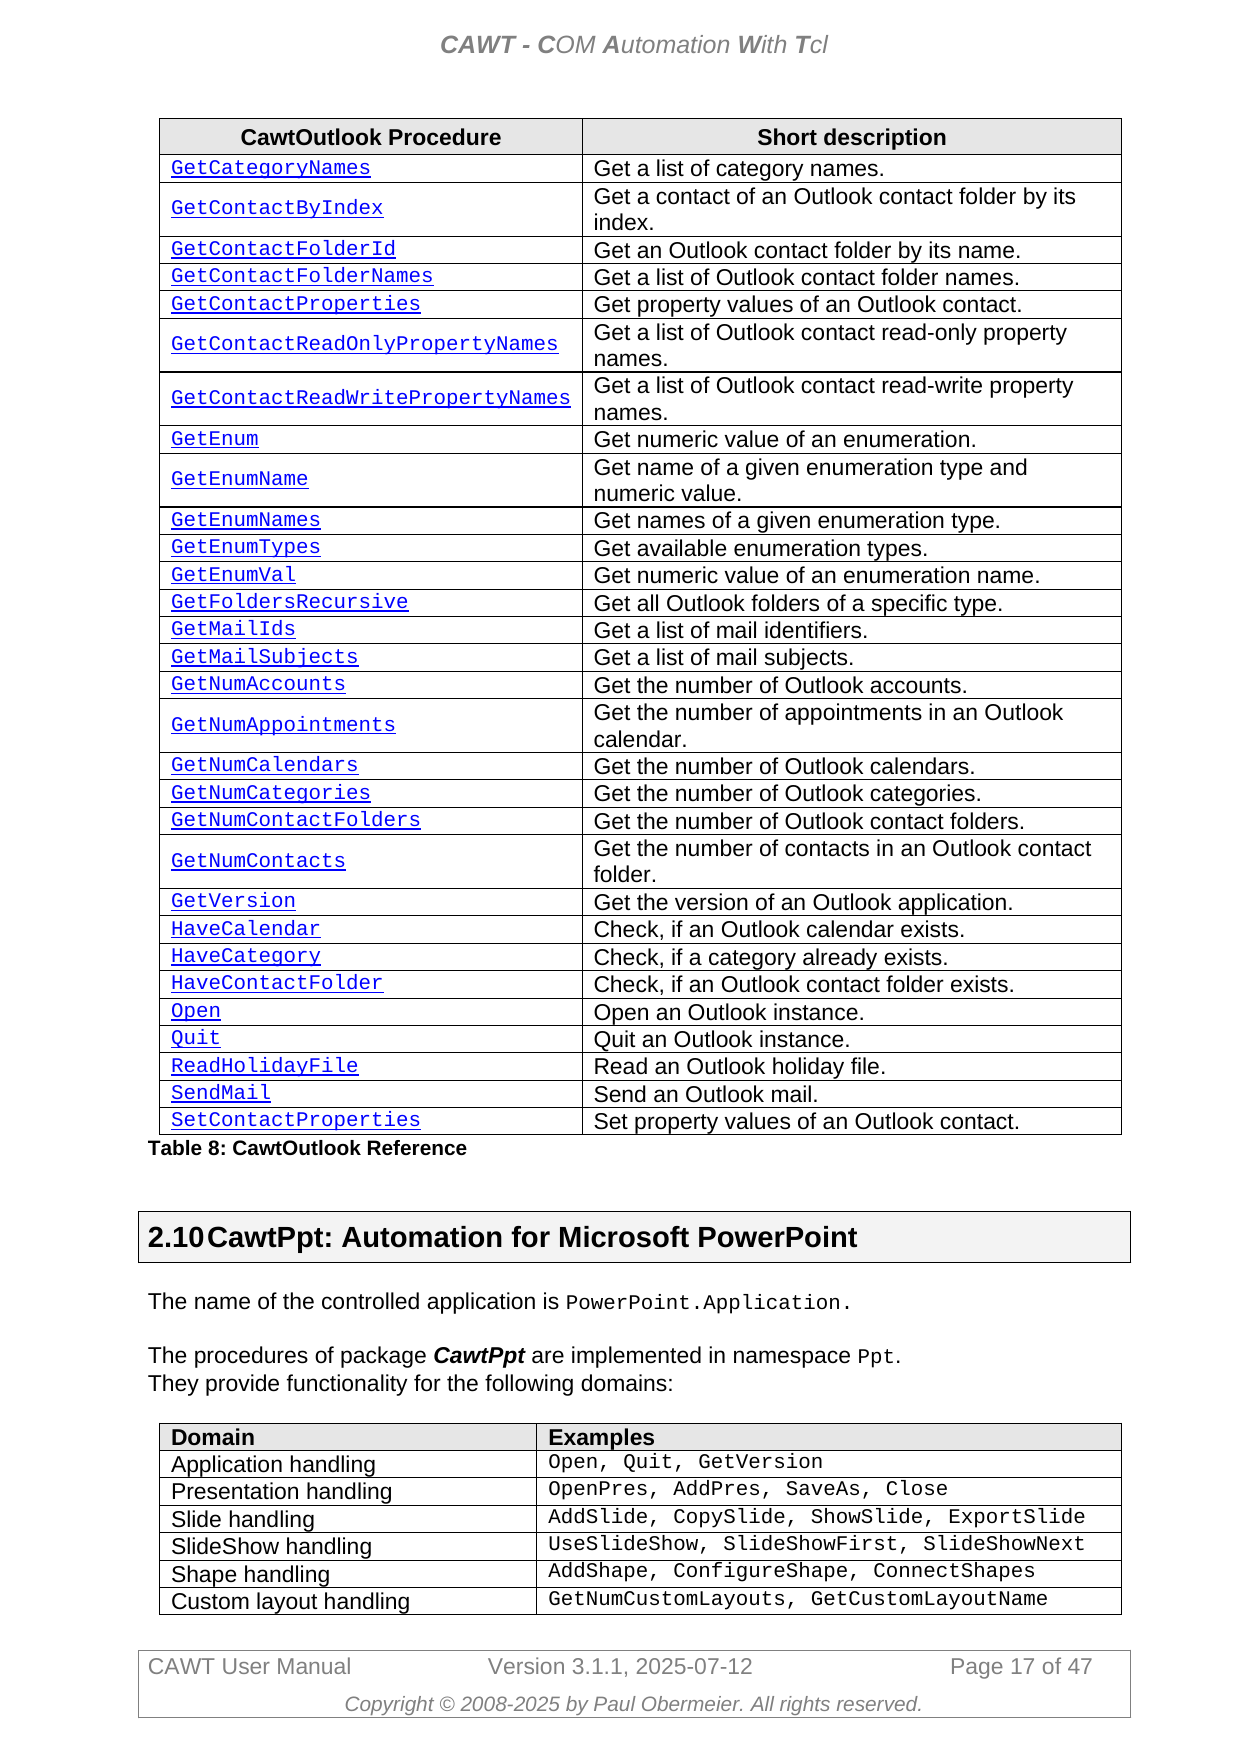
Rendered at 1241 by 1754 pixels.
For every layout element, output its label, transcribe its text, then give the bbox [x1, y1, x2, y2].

table_cell Get names of a given enumeration type. [583, 508, 1121, 534]
table_cell GetMailSubjects [160, 644, 582, 671]
table_cell Get the number of Outlook contact folders. [583, 808, 1121, 834]
table_cell Get the number of appointments in an Outlook calendar. [583, 699, 1121, 752]
table_cell GetFoldersRecursive [160, 590, 582, 616]
table_cell HaveCategory [160, 944, 582, 970]
text Table 8: CawtOutlook Reference [148, 1135, 1122, 1159]
subtitle CawtPpt: Automation for Microsoft PowerPoint [139, 1212, 1130, 1262]
table_cell Get a list of mail subjects. [583, 644, 1121, 671]
table_cell GetContactReadWritePropertyNames [160, 373, 582, 425]
table_cell Read an Outlook holiday file. [583, 1053, 1121, 1079]
table_cell AddSlide, CopySlide, ShowSlide, ExportSlide [537, 1506, 1121, 1532]
table_cell GetNumCalendars [160, 753, 582, 779]
table_cell UseSlideShow, SlideShowFirst, SlideShowNext [537, 1533, 1121, 1559]
table_cell Get the number of Outlook calendars. [583, 753, 1121, 779]
table_cell GetEnumName [160, 454, 582, 506]
table_cell Get the version of an Outlook application. [583, 889, 1121, 915]
text The procedures of package CawtPpt are implemented in namespace Ppt. [148, 1342, 1122, 1370]
table_cell Application handling [160, 1451, 536, 1477]
text The name of the controlled application is PowerPoint.Application. [148, 1288, 1122, 1316]
table_cell Send an Outlook mail. [583, 1081, 1121, 1107]
table_cell Get property values of an Outlook contact. [583, 291, 1121, 318]
table_cell GetEnumVal [160, 562, 582, 588]
table_cell GetVersion [160, 889, 582, 915]
table_cell Custom layout handling [160, 1588, 536, 1614]
table_cell Slide handling [160, 1506, 536, 1532]
table_cell Get name of a given enumeration type and numeric value. [583, 454, 1121, 506]
table_cell Get available enumeration types. [583, 535, 1121, 561]
table_cell Set property values of an Outlook contact. [583, 1108, 1121, 1134]
text They provide functionality for the following domains: [148, 1370, 1122, 1396]
table_cell Quit [160, 1026, 582, 1052]
table_cell GetEnumTypes [160, 535, 582, 561]
table_cell Get a list of mail identifiers. [583, 617, 1121, 643]
table_cell GetNumAppointments [160, 699, 582, 752]
table_cell GetMailIds [160, 617, 582, 643]
table_cell HaveCalendar [160, 916, 582, 943]
table_cell SlideShow handling [160, 1533, 536, 1559]
table_cell SendMail [160, 1081, 582, 1107]
table_cell Get numeric value of an enumeration. [583, 426, 1121, 453]
table_cell HaveContactFolder [160, 971, 582, 997]
table_cell GetNumCategories [160, 780, 582, 807]
table_cell Get all Outlook folders of a specific type. [583, 590, 1121, 616]
table_cell GetContactFolderId [160, 237, 582, 263]
table_cell Open [160, 999, 582, 1025]
table_cell Open, Quit, GetVersion [537, 1451, 1121, 1477]
table_cell SetContactProperties [160, 1108, 582, 1134]
table_cell ReadHolidayFile [160, 1053, 582, 1079]
table_cell Get a list of Outlook contact read-write property names. [583, 373, 1121, 425]
table_cell Get the number of Outlook accounts. [583, 672, 1121, 698]
table_cell GetCategoryNames [160, 155, 582, 182]
table_cell Check, if a category already exists. [583, 944, 1121, 970]
table_cell Presentation handling [160, 1478, 536, 1505]
table_cell Open an Outlook instance. [583, 999, 1121, 1025]
table_cell Get a list of category names. [583, 155, 1121, 182]
table_cell GetEnum [160, 426, 582, 453]
table_cell GetNumContacts [160, 835, 582, 888]
table_cell GetNumCustomLayouts, GetCustomLayoutName [537, 1588, 1121, 1614]
table_cell Get the number of contacts in an Outlook contact folder. [583, 835, 1121, 888]
table_cell GetNumContactFolders [160, 808, 582, 834]
table_header Domain [160, 1424, 536, 1450]
table_cell Get a list of Outlook contact folder names. [583, 264, 1121, 290]
table_cell GetContactByIndex [160, 183, 582, 236]
table_cell Shape handling [160, 1561, 536, 1587]
table_cell Quit an Outlook instance. [583, 1026, 1121, 1052]
table_cell GetNumAccounts [160, 672, 582, 698]
table_cell Check, if an Outlook calendar exists. [583, 916, 1121, 943]
table_cell Get the number of Outlook categories. [583, 780, 1121, 807]
table_cell Check, if an Outlook contact folder exists. [583, 971, 1121, 997]
table_cell GetContactFolderNames [160, 264, 582, 290]
table_cell GetContactReadOnlyPropertyNames [160, 319, 582, 371]
table_header CawtOutlook Procedure [160, 119, 582, 154]
table_cell Get a contact of an Outlook contact folder by its index. [583, 183, 1121, 236]
table_cell Get an Outlook contact folder by its name. [583, 237, 1121, 263]
table_cell Get a list of Outlook contact read-only property names. [583, 319, 1121, 371]
table_cell GetEnumNames [160, 508, 582, 534]
table_cell AddShape, ConfigureShape, ConnectShapes [537, 1561, 1121, 1587]
table_header Examples [537, 1424, 1121, 1450]
table_header Short description [583, 119, 1121, 154]
table_cell OpenPres, AddPres, SaveAs, Close [537, 1478, 1121, 1505]
table_cell GetContactProperties [160, 291, 582, 318]
table_cell Get numeric value of an enumeration name. [583, 562, 1121, 588]
